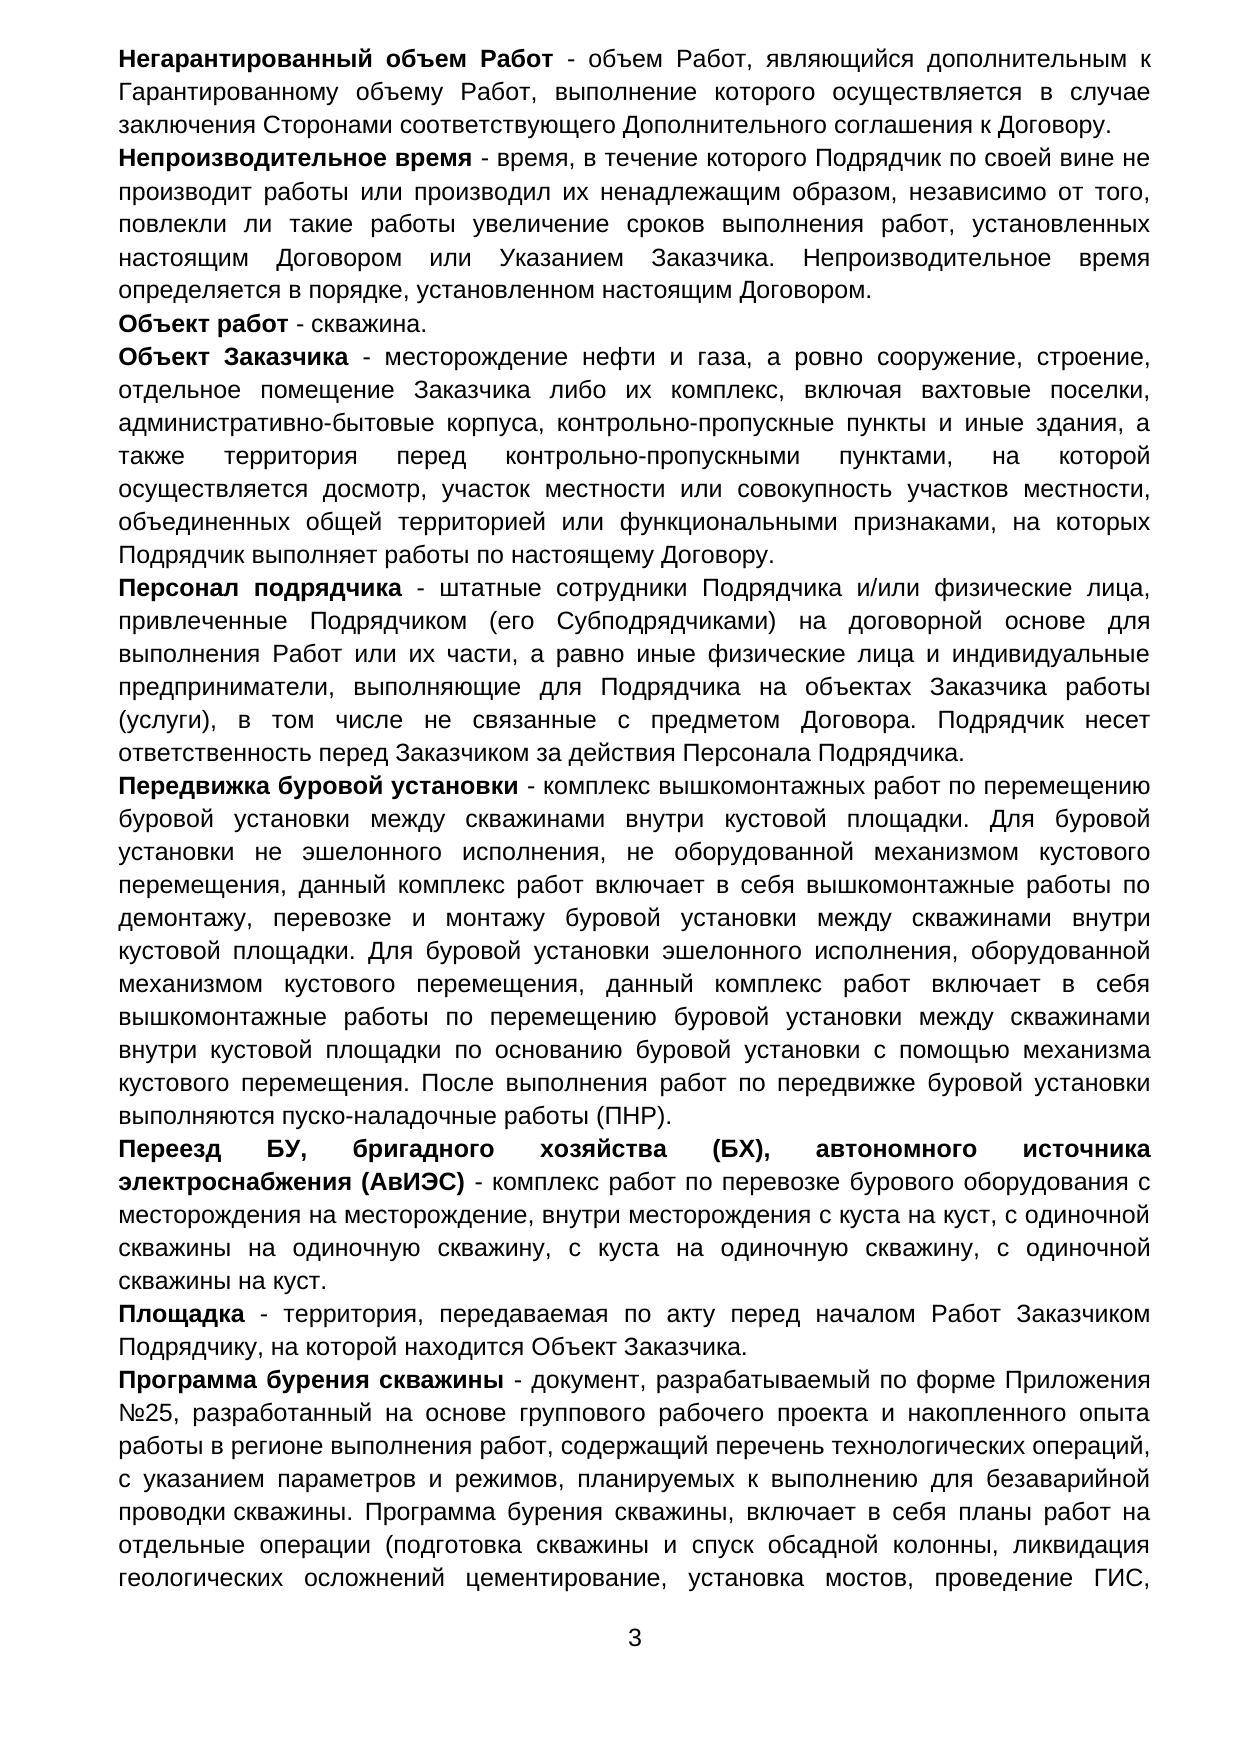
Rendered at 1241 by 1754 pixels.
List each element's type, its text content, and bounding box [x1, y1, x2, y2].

text Передвижка буровой установки - комплекс вышкомонтажных работ по перемещению буровой установки между скважинами внутри кустовой площадки. Для буровой установки не эшелонного исполнения, не оборудованной механизмом кустового перемещения, данный комплекс работ включает в себя вышкомонтажные работы по демонтажу, перевозке и монтажу буровой установки между скважинами внутри кустовой площадки. Для буровой установки эшелонного исполнения, оборудованной механизмом кустового перемещения, данный комплекс работ включает в себя вышкомонтажные работы по перемещению буровой установки между скважинами внутри кустовой площадки по основанию буровой установки с помощью механизма кустового перемещения. После выполнения работ по передвижке буровой установки выполняются пуско-наладочные работы (ПНР). [118, 771, 1152, 1130]
text Непроизводительное время - время, в течение которого Подрядчик по своей вине не производит работы или производил их ненадлежащим образом, независимо от того, повлекли ли такие работы увеличение сроков выполнения работ, установленных настоящим Договором или Указанием Заказчика. Непроизводительное время определяется в порядке, установленном настоящим Договором. [118, 143, 1152, 304]
text Переезд БУ, бригадного хозяйства (БХ), автономного источника электроснабжения (АвИЭС) - комплекс работ по перевозке бурового оборудования с месторождения на месторождение, внутри месторождения с куста на куст, с одиночной скважины на одиночную скважину, с куста на одиночную скважину, с одиночной скважины на куст. [118, 1134, 1152, 1295]
text Негарантированный объем Работ - объем Работ, являющийся дополнительным к Гарантированному объему Работ, выполнение которого осуществляется в случае заключения Сторонами соответствующего Дополнительного соглашения к Договору. [118, 44, 1152, 139]
text Объект Заказчика - месторождение нефти и газа, а ровно сооружение, строение, отдельное помещение Заказчика либо их комплекс, включая вахтовые поселки, административно-бытовые корпуса, контрольно-пропускные пункты и иные здания, а также территория перед контрольно-пропускными пунктами, на которой осуществляется досмотр, участок местности или совокупность участков местности, объединенных общей территорией или функциональными признаками, на которых Подрядчик выполняет работы по настоящему Договору. [118, 342, 1152, 568]
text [118, 1365, 1152, 1592]
text Объект работ - скважина. [118, 308, 1152, 337]
text Персонал подрядчика - штатные сотрудники Подрядчика и/или физические лица, привлеченные Подрядчиком (его Субподрядчиками) на договорной основе для выполнения Работ или их части, а равно иные физические лица и индивидуальные предприниматели, выполняющие для Подрядчика на объектах Заказчика работы (услуги), в том числе не связанные с предметом Договора. Подрядчик несет ответственность перед Заказчиком за действия Персонала Подрядчика. [118, 573, 1152, 767]
text Площадка - территория, передаваемая по акту перед началом Работ Заказчиком Подрядчику, на которой находится Объект Заказчика. [118, 1299, 1152, 1361]
